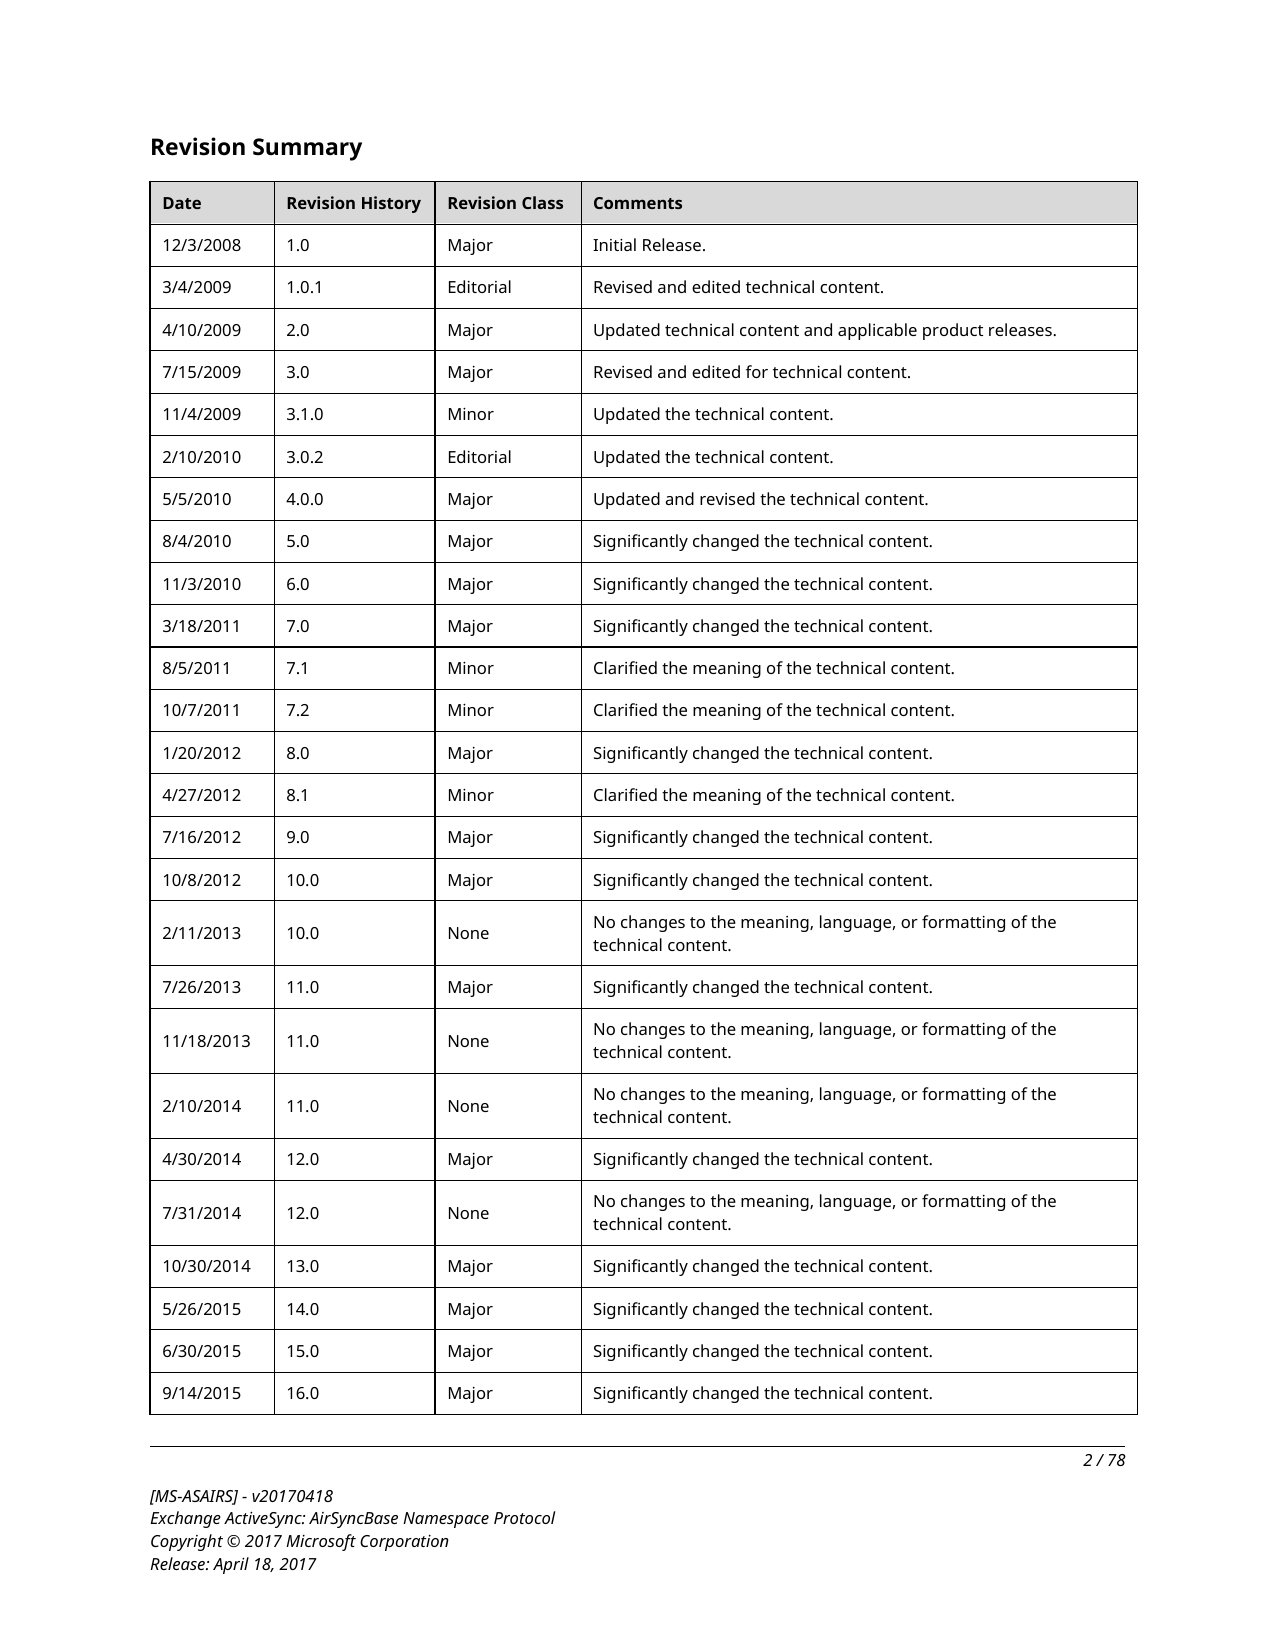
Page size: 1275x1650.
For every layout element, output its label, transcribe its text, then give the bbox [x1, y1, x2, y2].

table_cell 2.0 [275, 309, 434, 350]
table_header Revision History [275, 182, 434, 223]
table_cell 7/15/2009 [151, 351, 274, 393]
table_cell 4.0.0 [275, 478, 434, 519]
table_cell 5/26/2015 [151, 1288, 274, 1329]
table_cell 2/11/2013 [151, 901, 274, 965]
table_cell 7/31/2014 [151, 1181, 274, 1245]
table_cell 3.1.0 [275, 394, 434, 435]
table_cell No changes to the meaning, language, or formatting of the technical content. [582, 1181, 1137, 1245]
table_cell 13.0 [275, 1246, 434, 1287]
table_cell Updated technical content and applicable product releases. [582, 309, 1137, 350]
table_header Comments [582, 182, 1137, 223]
table_cell 10/30/2014 [151, 1246, 274, 1287]
table_cell Revised and edited technical content. [582, 267, 1137, 308]
table_cell None [436, 1009, 581, 1072]
table_header Revision Class [436, 182, 581, 223]
table_cell Major [436, 351, 581, 393]
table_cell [582, 1330, 1137, 1372]
table_cell Significantly changed the technical content. [582, 817, 1137, 858]
table_cell Minor [436, 690, 581, 731]
table_cell 9/14/2015 [151, 1373, 274, 1414]
table_cell 11/3/2010 [151, 563, 274, 604]
table_cell 4/30/2014 [151, 1139, 274, 1180]
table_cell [582, 1288, 1137, 1329]
table_cell 1/20/2012 [151, 732, 274, 773]
table_cell Major [436, 1288, 581, 1329]
table_cell 9.0 [275, 817, 434, 858]
table_cell 11.0 [275, 1074, 434, 1137]
table_cell 10.0 [275, 901, 434, 965]
table_cell Significantly changed the technical content. [582, 859, 1137, 900]
table_cell Editorial [436, 267, 581, 308]
table_cell 15.0 [275, 1330, 434, 1372]
table_cell Clarified the meaning of the technical content. [582, 648, 1137, 689]
table_cell Major [436, 859, 581, 900]
table_cell Clarified the meaning of the technical content. [582, 690, 1137, 731]
table_cell 4/27/2012 [151, 774, 274, 816]
table_cell Significantly changed the technical content. [582, 521, 1137, 562]
table_cell Significantly changed the technical content. [582, 1246, 1137, 1287]
table_cell Major [436, 966, 581, 1007]
table_cell Significantly changed the technical content. [582, 732, 1137, 773]
table_cell 14.0 [275, 1288, 434, 1329]
table_cell No changes to the meaning, language, or formatting of the technical content. [582, 1074, 1137, 1137]
table_cell 5.0 [275, 521, 434, 562]
table_cell Clarified the meaning of the technical content. [582, 774, 1137, 816]
table_cell 6/30/2015 [151, 1330, 274, 1372]
table_cell 6.0 [275, 563, 434, 604]
table_cell 12/3/2008 [151, 225, 274, 266]
table_cell Initial Release. [582, 225, 1137, 266]
table_cell Revised and edited for technical content. [582, 351, 1137, 393]
table_cell 3.0.2 [275, 436, 434, 477]
table_cell Major [436, 309, 581, 350]
table_cell Minor [436, 774, 581, 816]
table_cell Minor [436, 394, 581, 435]
table_cell Major [436, 225, 581, 266]
table_cell Major [436, 732, 581, 773]
table_cell Major [436, 817, 581, 858]
table_cell Major [436, 1330, 581, 1372]
table_cell 1.0.1 [275, 267, 434, 308]
table_cell Major [436, 563, 581, 604]
table_cell Major [436, 605, 581, 646]
table_cell 3/4/2009 [151, 267, 274, 308]
table_cell 12.0 [275, 1139, 434, 1180]
table_cell Editorial [436, 436, 581, 477]
table_cell None [436, 1181, 581, 1245]
table_cell No changes to the meaning, language, or formatting of the technical content. [582, 901, 1137, 965]
table_cell 8.1 [275, 774, 434, 816]
table_cell No changes to the meaning, language, or formatting of the technical content. [582, 1009, 1137, 1072]
table_cell 7.2 [275, 690, 434, 731]
table_cell 8.0 [275, 732, 434, 773]
table_cell 10/7/2011 [151, 690, 274, 731]
table_cell Major [436, 521, 581, 562]
table_cell Minor [436, 648, 581, 689]
table_cell 1.0 [275, 225, 434, 266]
table_cell 11.0 [275, 966, 434, 1007]
table_cell Significantly changed the technical content. [582, 563, 1137, 604]
table_cell 12.0 [275, 1181, 434, 1245]
table_cell Major [436, 1139, 581, 1180]
table_cell Significantly changed the technical content. [582, 1139, 1137, 1180]
table_cell 11/4/2009 [151, 394, 274, 435]
table_cell 2/10/2010 [151, 436, 274, 477]
table_cell 7.1 [275, 648, 434, 689]
table_cell Updated the technical content. [582, 394, 1137, 435]
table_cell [582, 1373, 1137, 1414]
table_cell Major [436, 1373, 581, 1414]
table_cell 7/16/2012 [151, 817, 274, 858]
table_cell Major [436, 1246, 581, 1287]
table_cell None [436, 901, 581, 965]
table_cell 11.0 [275, 1009, 434, 1072]
table_cell 10/8/2012 [151, 859, 274, 900]
table_cell 7.0 [275, 605, 434, 646]
table_cell Updated and revised the technical content. [582, 478, 1137, 519]
table_header Date [151, 182, 274, 223]
table_cell 11/18/2013 [151, 1009, 274, 1072]
table_cell 3.0 [275, 351, 434, 393]
table_cell 2/10/2014 [151, 1074, 274, 1137]
table_cell 5/5/2010 [151, 478, 274, 519]
table_cell None [436, 1074, 581, 1137]
table_cell 3/18/2011 [151, 605, 274, 646]
table_cell Significantly changed the technical content. [582, 966, 1137, 1007]
text Revision Summary [150, 131, 1125, 162]
table_cell Major [436, 478, 581, 519]
table_cell Significantly changed the technical content. [582, 605, 1137, 646]
table_cell Updated the technical content. [582, 436, 1137, 477]
table_cell 4/10/2009 [151, 309, 274, 350]
table_cell 8/5/2011 [151, 648, 274, 689]
table_cell 8/4/2010 [151, 521, 274, 562]
table_cell 16.0 [275, 1373, 434, 1414]
table_cell 10.0 [275, 859, 434, 900]
table_cell 7/26/2013 [151, 966, 274, 1007]
